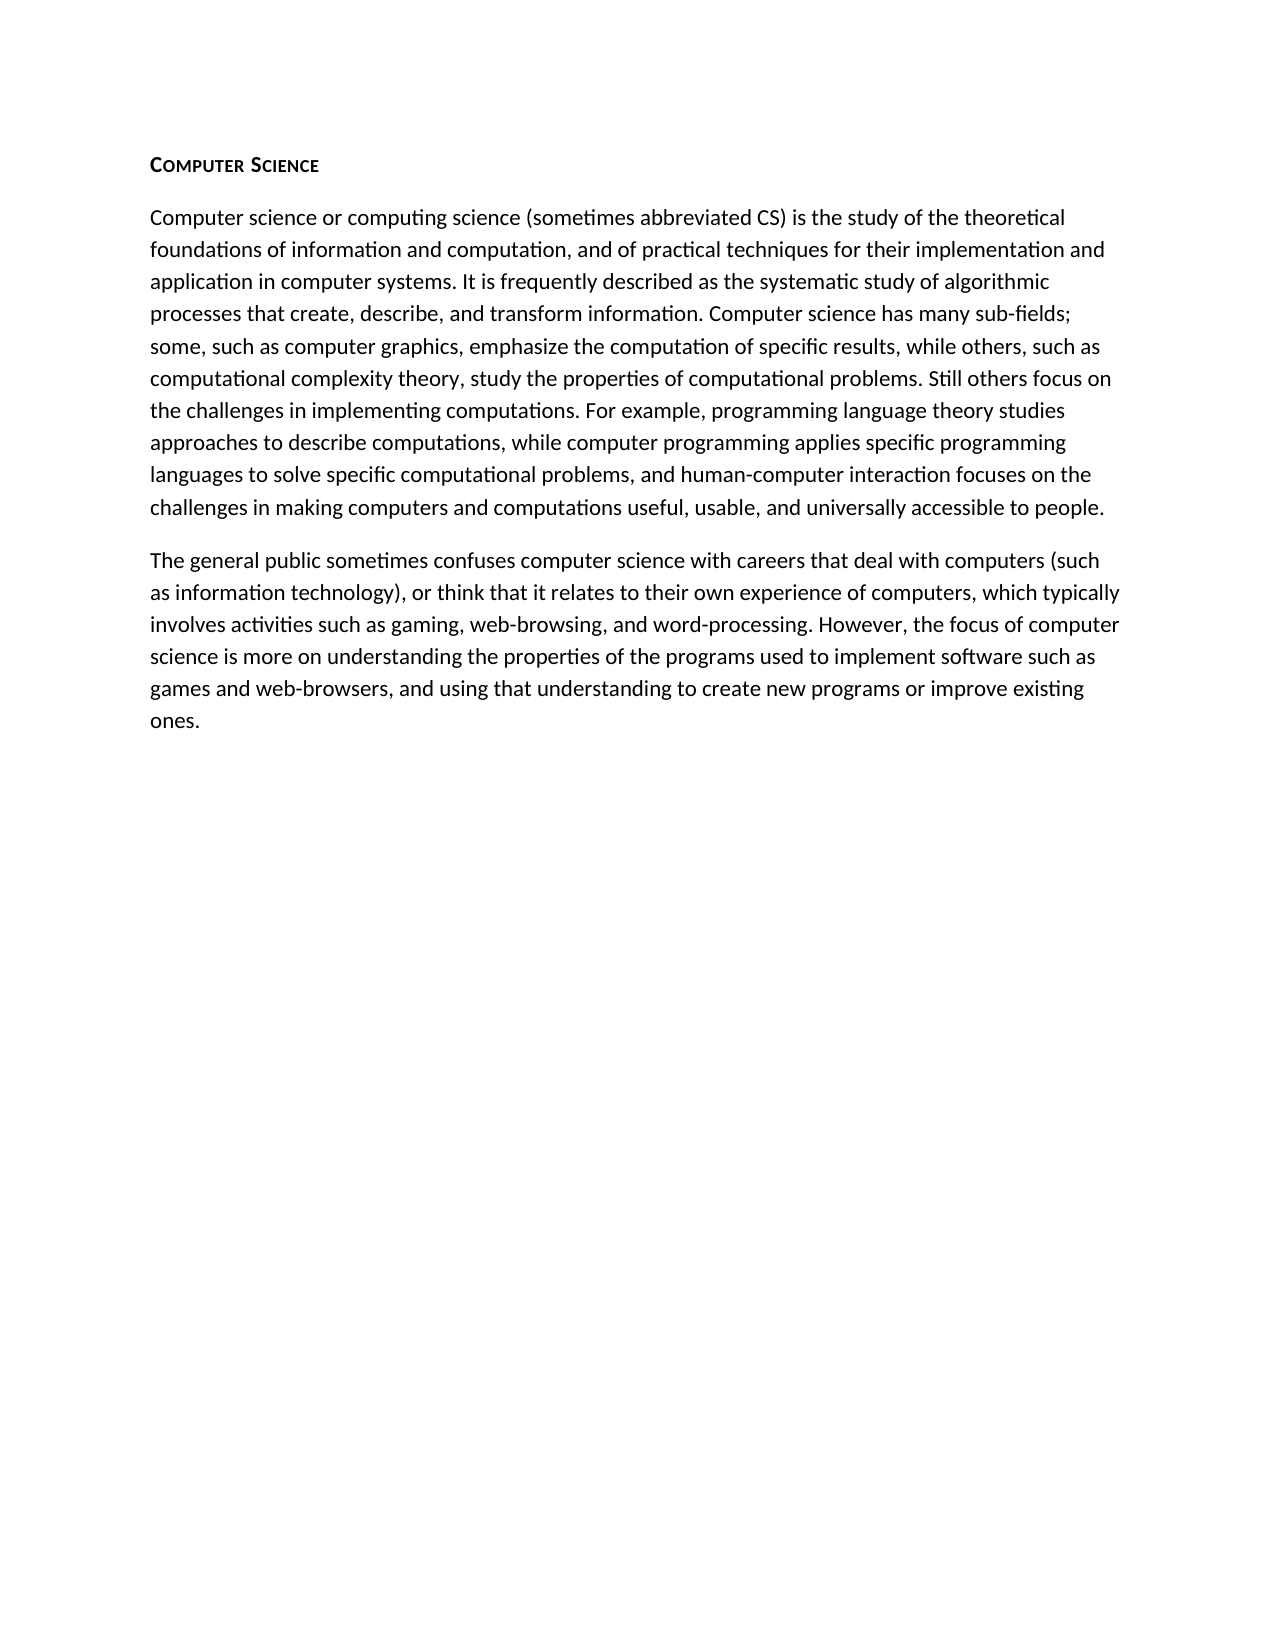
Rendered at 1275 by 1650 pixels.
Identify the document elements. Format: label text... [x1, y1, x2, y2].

text Computer Science [150, 150, 1125, 178]
text The general public sometimes confuses computer science with careers that deal with computers (such as information technology), or think that it relates to their own experience of computers, which typically involves activities such as gaming, web-browsing, and word-processing. However, the focus of computer science is more on understanding the properties of the programs used to implement software such as games and web-browsers, and using that understanding to create new programs or improve existing ones. [150, 546, 1125, 735]
text Computer science or computing science (sometimes abbreviated CS) is the study of the theoretical foundations of information and computation, and of practical techniques for their implementation and application in computer systems. It is frequently described as the systematic study of algorithmic processes that create, describe, and transform information. Computer science has many sub-fields; some, such as computer graphics, emphasize the computation of specific results, while others, such as computational complexity theory, study the properties of computational problems. Still others focus on the challenges in implementing computations. For example, programming language theory studies approaches to describe computations, while computer programming applies specific programming languages to solve specific computational problems, and human-computer interaction focuses on the challenges in making computers and computations useful, usable, and universally accessible to people. [150, 203, 1125, 521]
